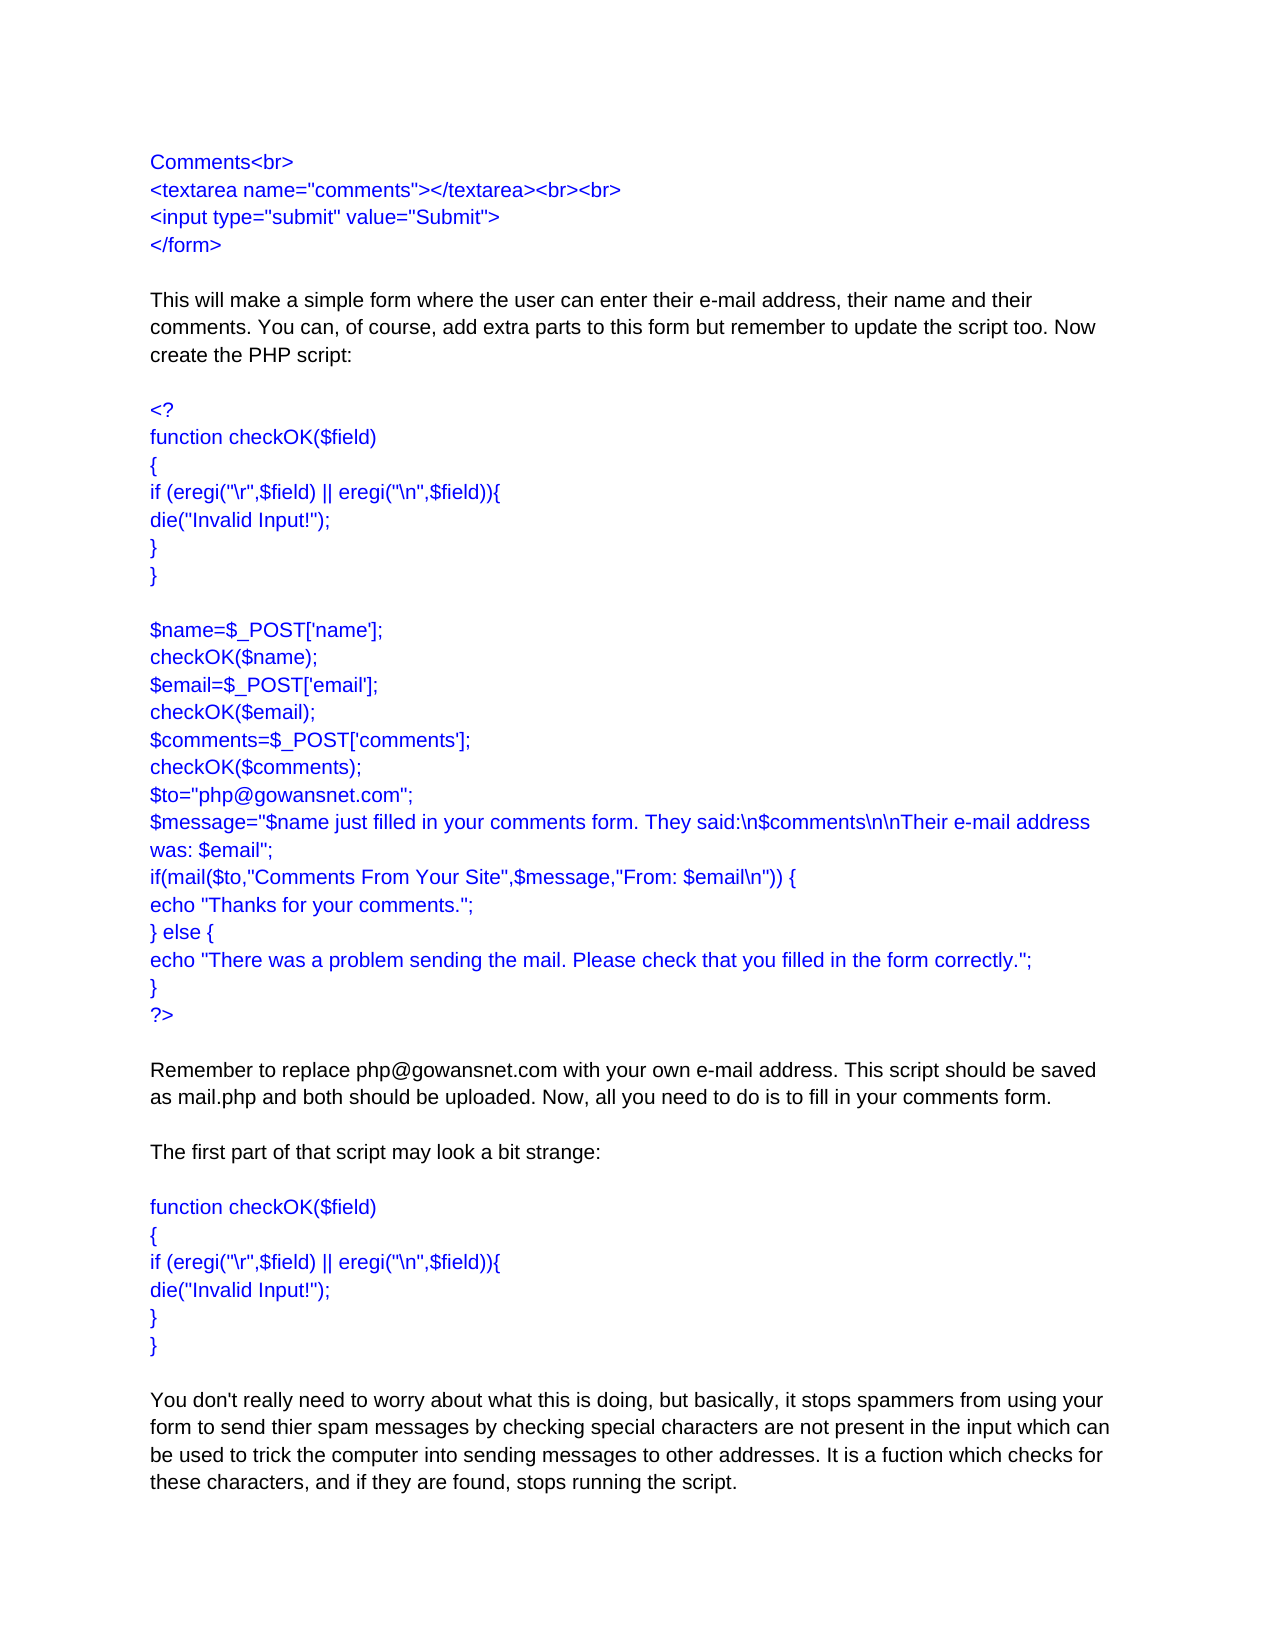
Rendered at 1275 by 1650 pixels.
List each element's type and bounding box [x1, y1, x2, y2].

text [150, 150, 1125, 1494]
